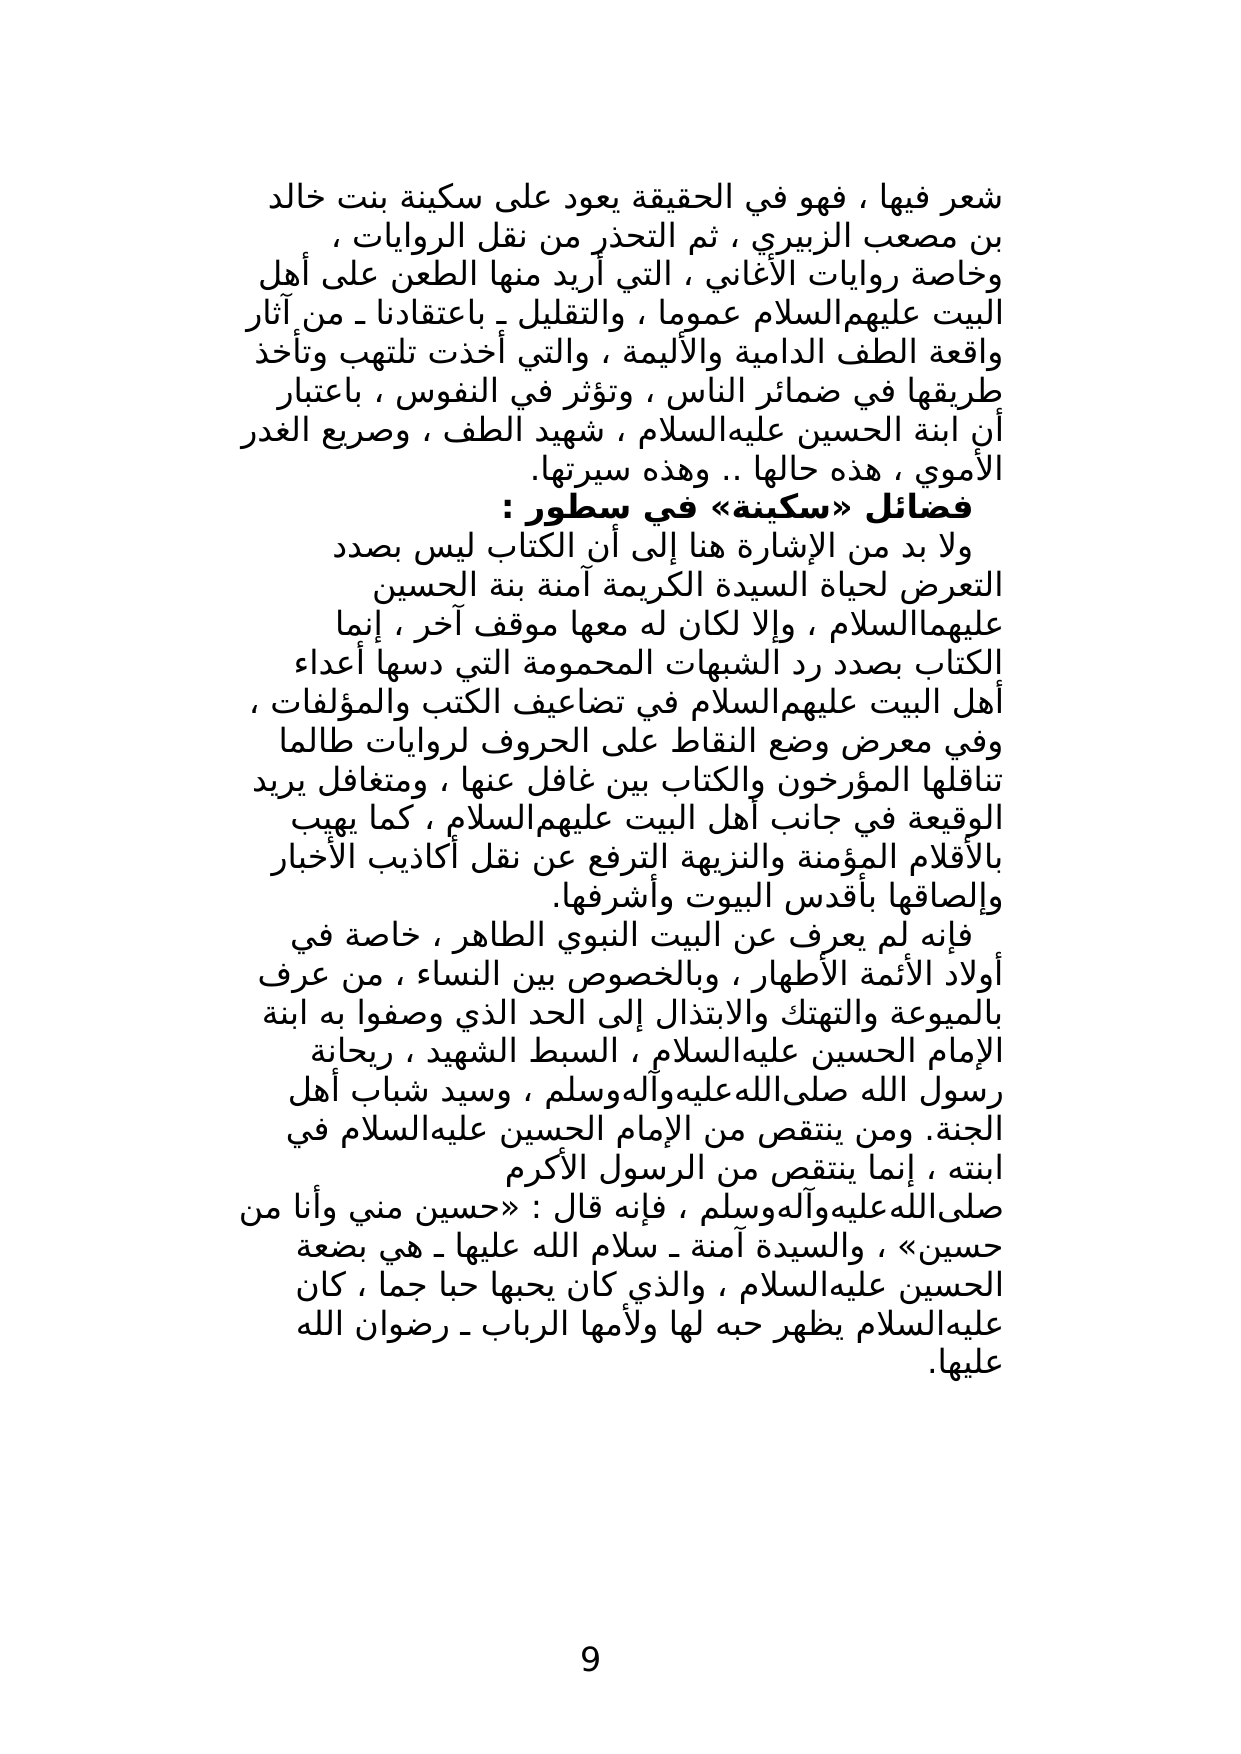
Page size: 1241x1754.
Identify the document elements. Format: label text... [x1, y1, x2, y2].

text شعر فيها ، فهو في الحقيقة يعود على سكينة بنت خالد بن مصعب الزبيري ، ثم التحذر من نقل الروايات ، وخاصة روايات الأغاني ، التي أريد منها الطعن على أهل البيت عليهم‌السلام عموما ، والتقليل ـ باعتقادنا ـ من آثار واقعة الطف الدامية والأليمة ، والتي أخذت تلتهب وتأخذ طريقها في ضمائر الناس ، وتؤثر في النفوس ، باعتبار أن ابنة الحسين عليه‌السلام ، شهيد الطف ، وصريع الغدر الأموي ، هذه حالها .. وهذه سيرتها. [236, 177, 1004, 488]
text فإنه لم يعرف عن البيت النبوي الطاهر ، خاصة في أولاد الأئمة الأطهار ، وبالخصوص بين النساء ، من عرف بالميوعة والتهتك والابتذال إلى الحد الذي وصفوا به ابنة الإمام الحسين عليه‌السلام ، السبط الشهيد ، ريحانة رسول الله صلى‌الله‌عليه‌وآله‌وسلم ، وسيد شباب أهل الجنة. ومن ينتقص من الإمام الحسين عليه‌السلام في ابنته ، إنما ينتقص من الرسول الأكرم صلى‌الله‌عليه‌وآله‌وسلم ، فإنه قال : «حسين مني وأنا من حسين» ، والسيدة آمنة ـ سلام الله عليها ـ هي بضعة الحسين عليه‌السلام ، والذي كان يحبها حبا جما ، كان عليه‌السلام يظهر حبه لها ولأمها الرباب ـ رضوان الله عليها. [236, 915, 1004, 1382]
text ولا بد من الإشارة هنا إلى أن الكتاب ليس بصدد التعرض لحياة السيدة الكريمة آمنة بنة الحسين عليهما‌السلام ، وإلا لكان له معها موقف آخر ، إنما الكتاب بصدد رد الشبهات المحمومة التي دسها أعداء أهل البيت عليهم‌السلام في تضاعيف الكتب والمؤلفات ، وفي معرض وضع النقاط على الحروف لروايات طالما تناقلها المؤرخون والكتاب بين غافل عنها ، ومتغافل يريد الوقيعة في جانب أهل البيت عليهم‌السلام ، كما يهيب بالأقلام المؤمنة والنزيهة الترفع عن نقل أكاذيب الأخبار وإلصاقها بأقدس البيوت وأشرفها. [236, 527, 1004, 915]
text فضائل «سكينة» في سطور : [236, 488, 1004, 527]
